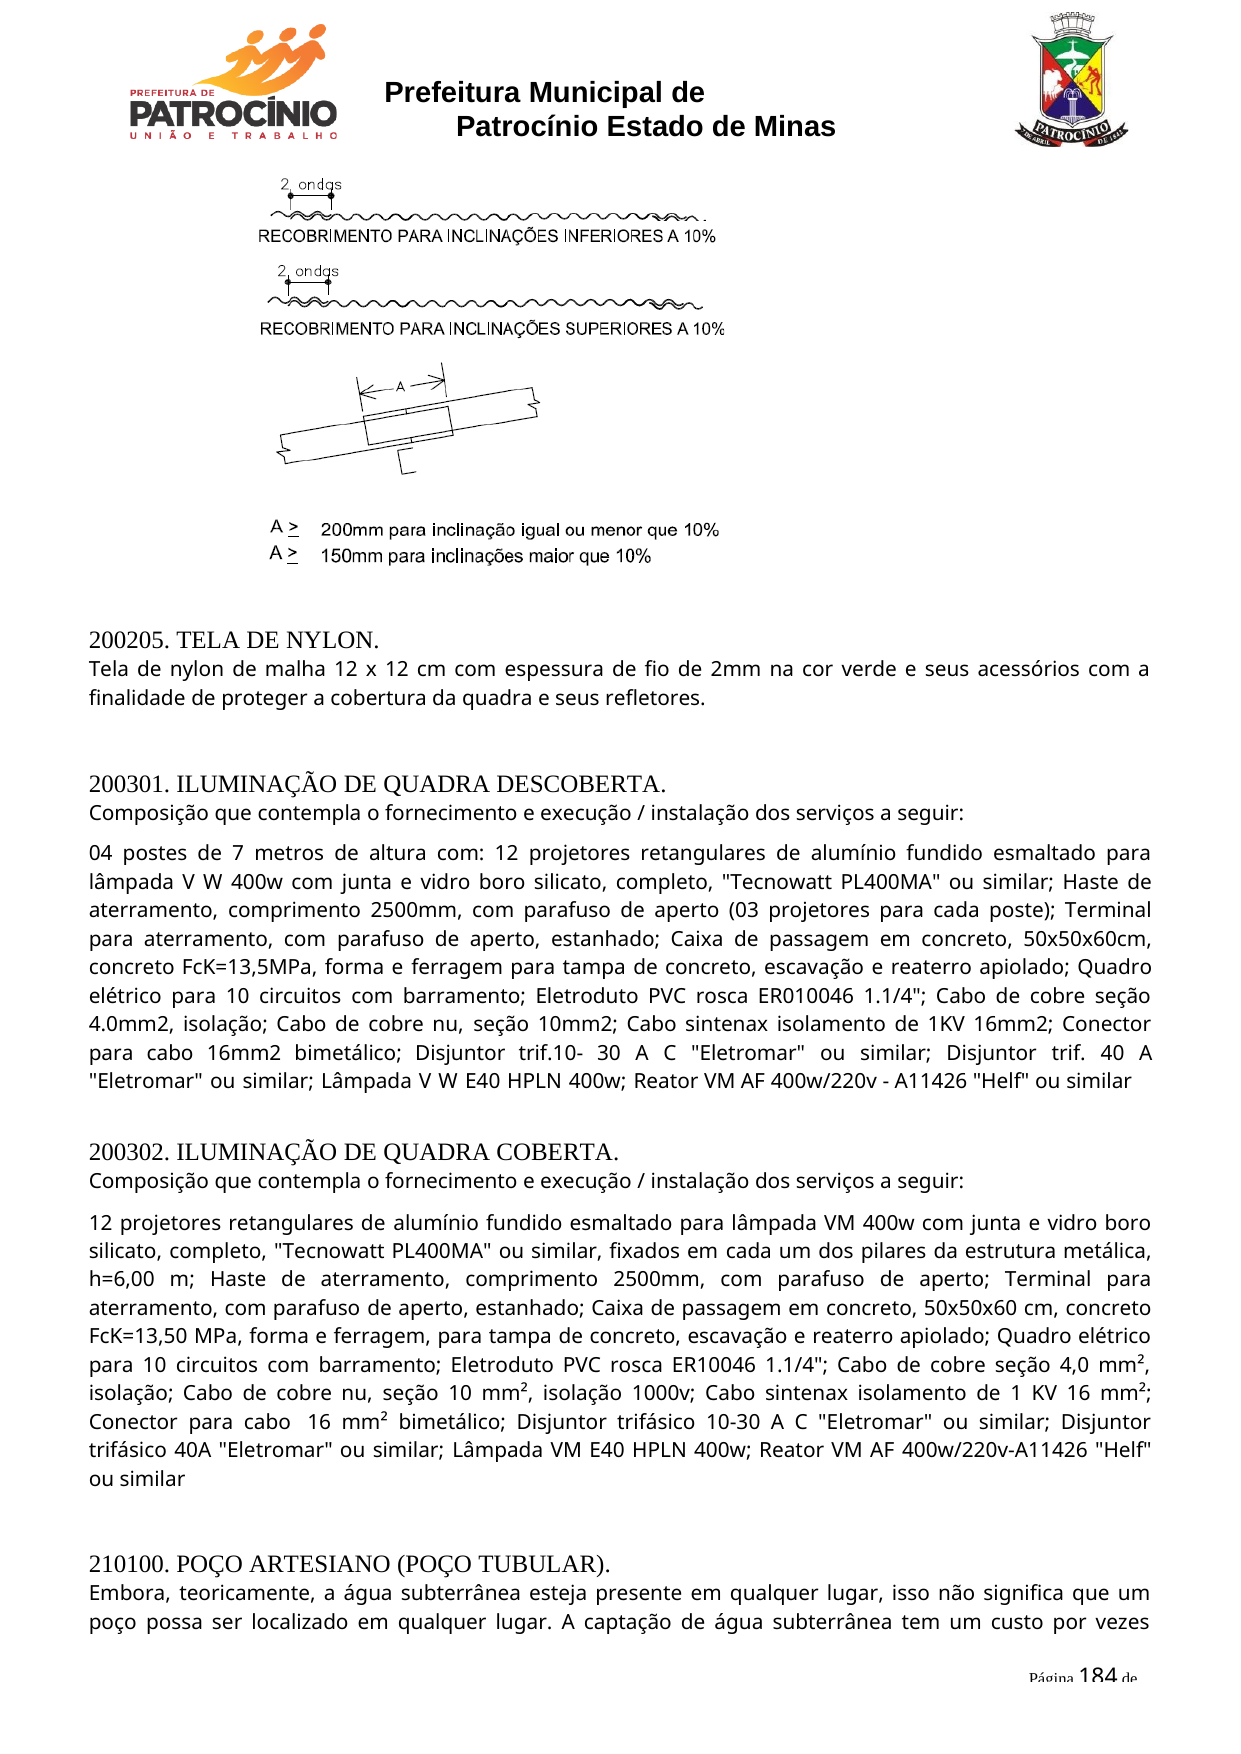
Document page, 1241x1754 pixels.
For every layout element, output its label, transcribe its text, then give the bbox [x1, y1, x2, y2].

subtitle 200302. ILUMINAÇÃO DE QUADRA COBERTA. [88, 1137, 1219, 1166]
picture [1014, 12, 1129, 147]
subtitle 200205. TELA DE NYLON. [88, 625, 1219, 654]
text Composição que contempla o fornecimento e execução / instalação dos serviços a seguir: [88, 798, 1219, 826]
text Tela de nylon de malha 12 x 12 cm com espessura de fio de 2mm na cor verde e seus acessórios com a finalidade de proteger a cobertura da quadra e seus refletores. [88, 654, 1151, 711]
subtitle 200301. ILUMINAÇÃO DE QUADRA DESCOBERTA. [88, 769, 1219, 797]
text 12 projetores retangulares de alumínio fundido esmaltado para lâmpada VM 400w com junta e vidro boro silicato, completo, "Tecnowatt PL400MA" ou similar, fixados em cada um dos pilares da estrutura metálica, h=6,00 m; Haste de aterramento, comprimento 2500mm, com parafuso de aperto; Terminal para aterramento, com parafuso de aperto, estanhado; Caixa de passagem em concreto, 50x50x60 cm, concreto FcK=13,50 MPa, forma e ferragem, para tampa de concreto, escavação e reaterro apiolado; Quadro elétrico para 10 circuitos com barramento; Eletroduto PVC rosca ER10046 1.1/4"; Cabo de cobre seção 4,0 mm², isolação; Cabo de cobre nu, seção 10 mm², isolação 1000v; Cabo sintenax isolamento de 1 KV 16 mm²; Conector para cabo 16 mm² bimetálico; Disjuntor trifásico 10-30 A C "Eletromar" ou similar; Disjuntor trifásico 40A "Eletromar" ou similar; Lâmpada VM E40 HPLN 400w; Reator VM AF 400w/220v-A11426 "Helf" ou similar [88, 1208, 1152, 1492]
picture [259, 178, 725, 566]
picture [130, 24, 337, 139]
text 04 postes de 7 metros de altura com: 12 projetores retangulares de alumínio fundido esmaltado para lâmpada V W 400w com junta e vidro boro silicato, completo, "Tecnowatt PL400MA" ou similar; Haste de aterramento, comprimento 2500mm, com parafuso de aperto (03 projetores para cada poste); Terminal para aterramento, com parafuso de aperto, estanhado; Caixa de passagem em concreto, 50x50x60cm, concreto FcK=13,5MPa, forma e ferragem para tampa de concreto, escavação e reaterro apiolado; Quadro elétrico para 10 circuitos com barramento; Eletroduto PVC rosca ER010046 1.1/4"; Cabo de cobre seção 4.0mm2, isolação; Cabo de cobre nu, seção 10mm2; Cabo sintenax isolamento de 1KV 16mm2; Conector para cabo 16mm2 bimetálico; Disjuntor trif.10- 30 A C "Eletromar" ou similar; Disjuntor trif. 40 A "Eletromar" ou similar; Lâmpada V W E40 HPLN 400w; Reator VM AF 400w/220v - A11426 "Helf" ou similar [88, 838, 1152, 1094]
subtitle 210100. POÇO ARTESIANO (POÇO TUBULAR). [88, 1549, 1219, 1578]
text Composição que contempla o fornecimento e execução / instalação dos serviços a seguir: [88, 1167, 1219, 1195]
